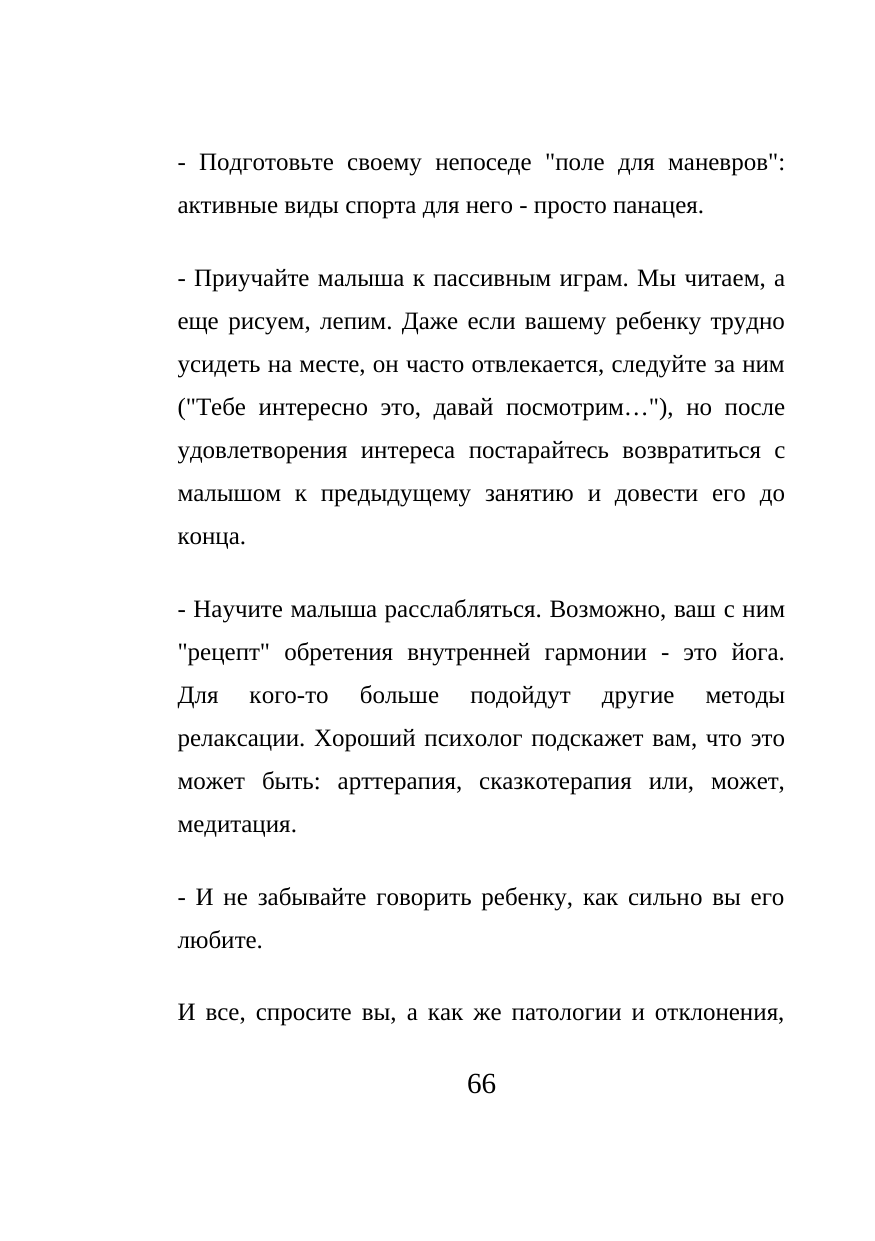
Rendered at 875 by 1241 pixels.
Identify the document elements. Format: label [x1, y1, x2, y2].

table_header [177, 118, 786, 1026]
